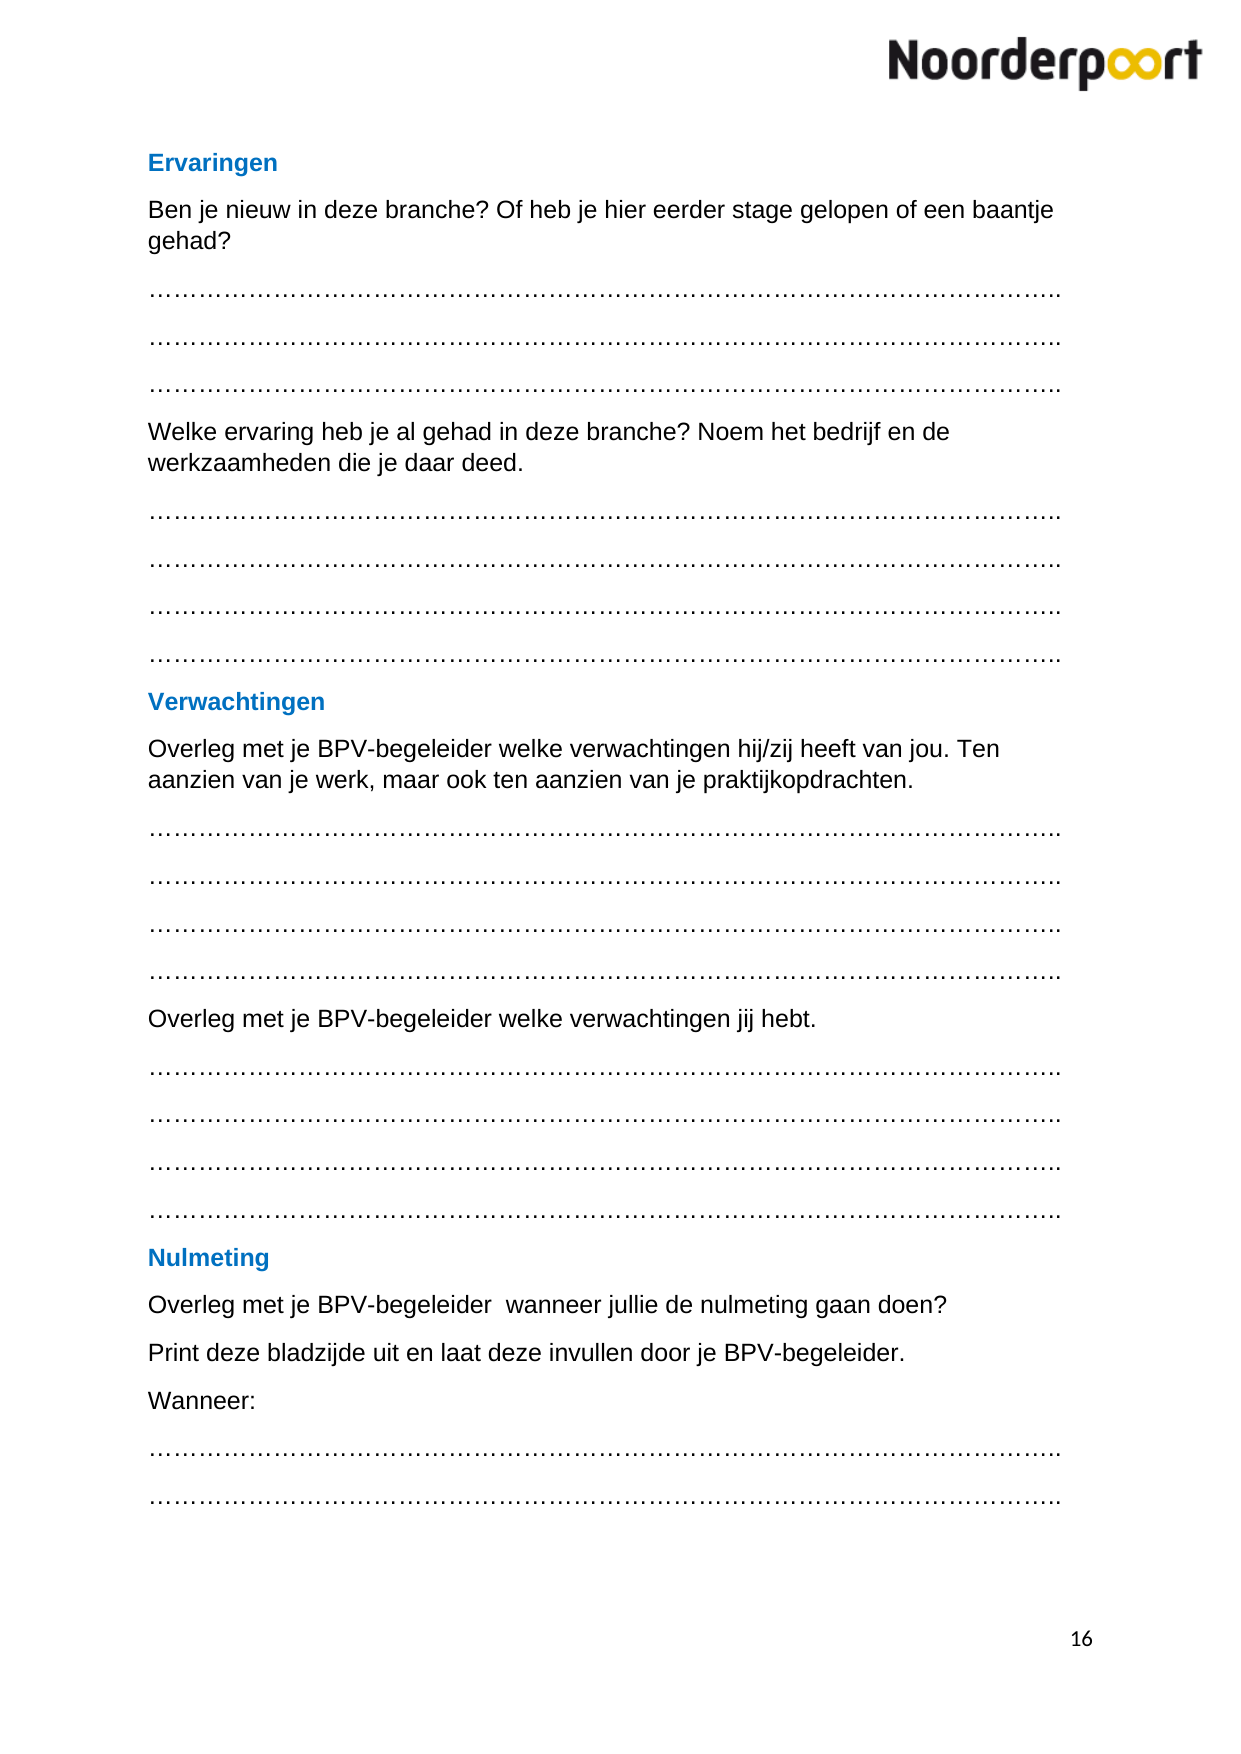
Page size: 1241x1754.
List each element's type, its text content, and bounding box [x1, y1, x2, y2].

text ……………………………………………………………………………………………….. [148, 544, 1093, 572]
text ……………………………………………………………………………………………….. [148, 1195, 1093, 1224]
text ……………………………………………………………………………………………….. [148, 861, 1093, 890]
picture [882, 31, 1205, 93]
text ……………………………………………………………………………………………….. [148, 1433, 1093, 1462]
text Welke ervaring heb je al gehad in deze branche? Noem het bedrijf en de werkzaamheden die je daar deed. [148, 417, 1093, 477]
text Overleg met je BPV-begeleider wanneer jullie de nulmeting gaan doen? [148, 1290, 1093, 1319]
text ……………………………………………………………………………………………….. [148, 369, 1093, 398]
text ……………………………………………………………………………………………….. [148, 1052, 1093, 1081]
text ……………………………………………………………………………………………….. [148, 909, 1093, 937]
text ……………………………………………………………………………………………….. [148, 1481, 1093, 1510]
text Nulmeting [148, 1243, 1093, 1271]
text ……………………………………………………………………………………………….. [148, 591, 1093, 620]
text Ben je nieuw in deze branche? Of heb je hier eerder stage gelopen of een baantje gehad? [148, 195, 1093, 255]
text Verwachtingen [148, 687, 1093, 716]
text ……………………………………………………………………………………………….. [148, 1147, 1093, 1176]
text ……………………………………………………………………………………………….. [148, 496, 1093, 525]
text Wanneer: [148, 1386, 1093, 1414]
text Ervaringen [148, 148, 1093, 176]
text ……………………………………………………………………………………………….. [148, 1099, 1093, 1128]
text ……………………………………………………………………………………………….. [148, 274, 1093, 303]
text Print deze bladzijde uit en laat deze invullen door je BPV-begeleider. [148, 1338, 1093, 1367]
text ……………………………………………………………………………………………….. [148, 639, 1093, 668]
text ……………………………………………………………………………………………….. [148, 813, 1093, 842]
text ……………………………………………………………………………………………….. [148, 956, 1093, 985]
text ……………………………………………………………………………………………….. [148, 322, 1093, 351]
text Overleg met je BPV-begeleider welke verwachtingen hij/zij heeft van jou. Ten aanzien van je werk, maar ook ten aanzien van je praktijkopdrachten. [148, 734, 1093, 794]
text Overleg met je BPV-begeleider welke verwachtingen jij hebt. [148, 1004, 1093, 1033]
